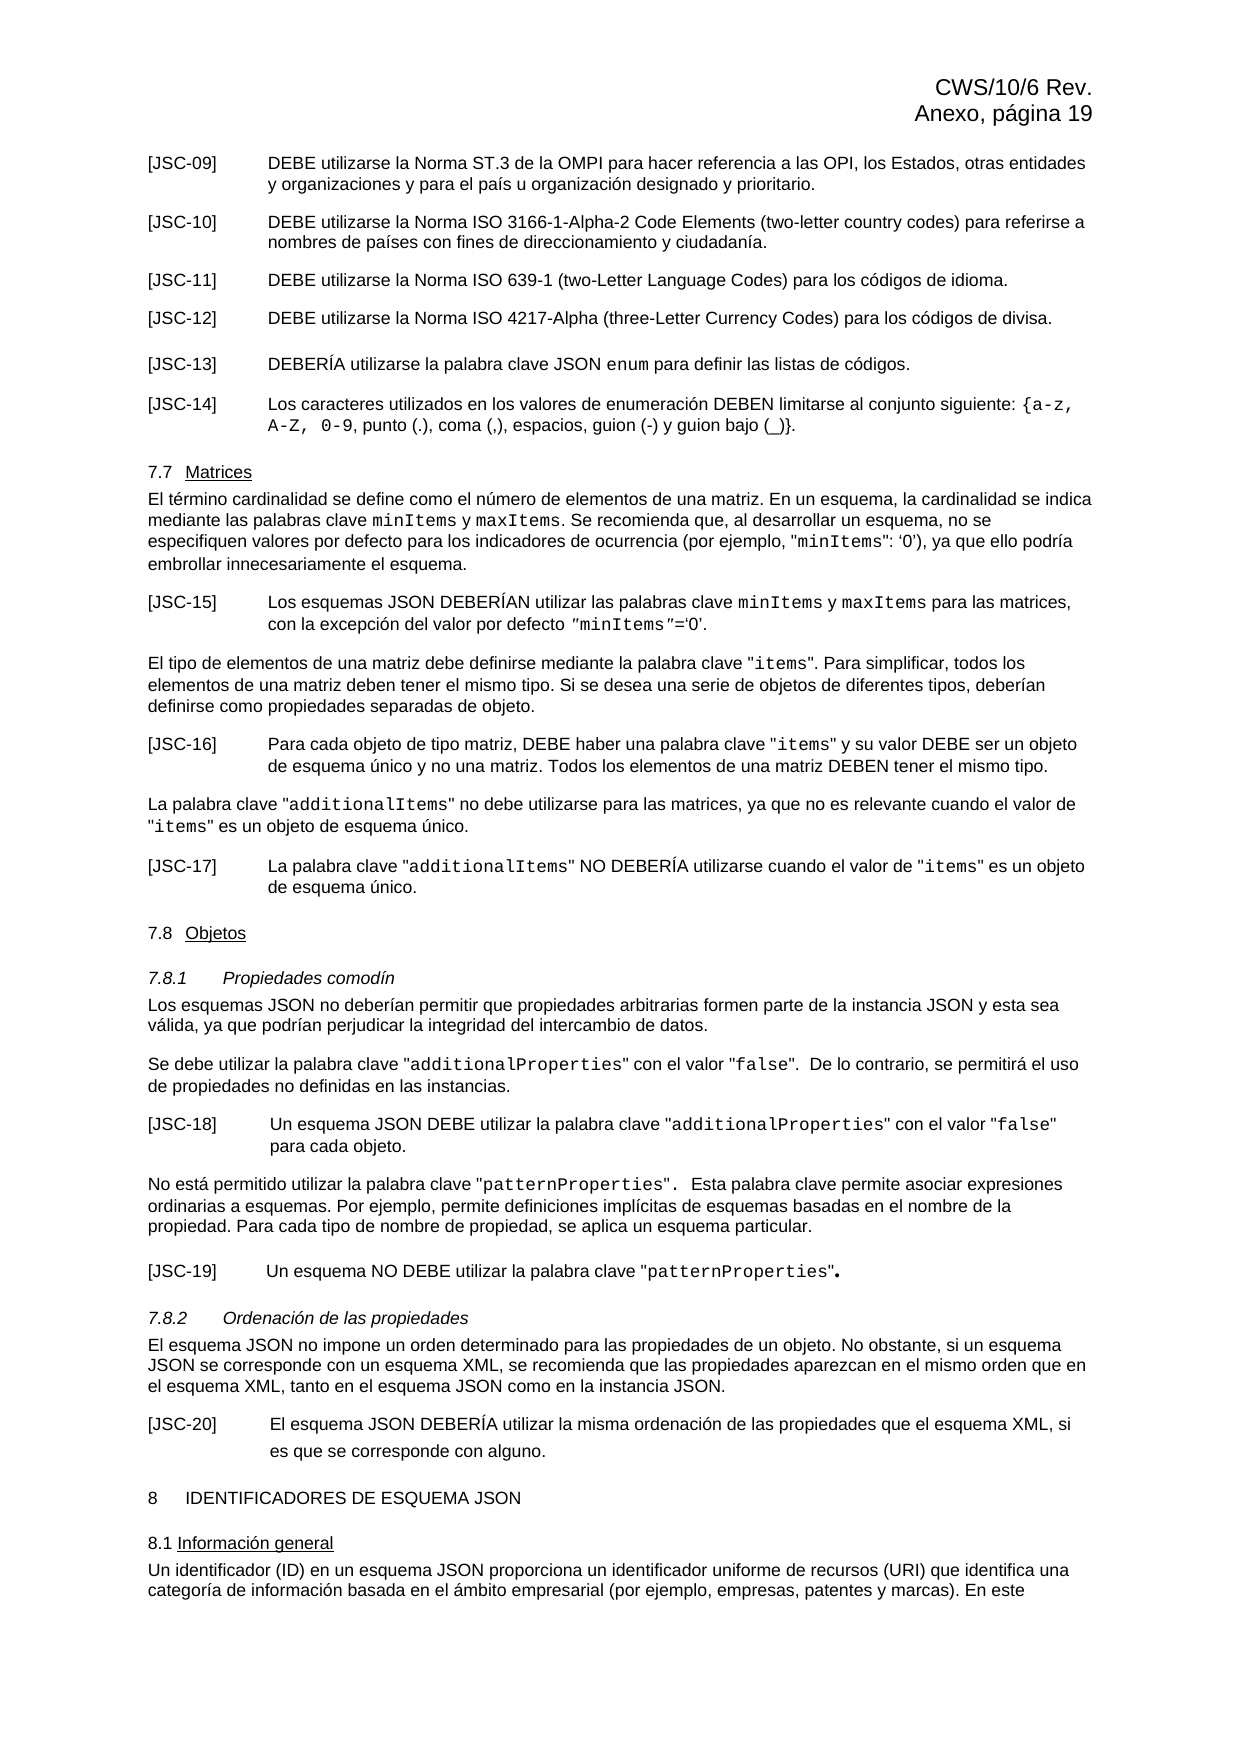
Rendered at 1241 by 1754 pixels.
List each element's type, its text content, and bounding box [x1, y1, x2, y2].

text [148, 1560, 1093, 1601]
text [JSC-10] DEBE utilizarse la Norma ISO 3166-1-Alpha-2 Code Elements (two-letter country codes) para referirse a nombres de países con fines de direccionamiento y ciudadanía. [148, 211, 1093, 252]
text [JSC-16] Para cada objeto de tipo matriz, DEBE haber una palabra clave "items" y su valor DEBE ser un objeto de esquema único y no una matriz. Todos los elementos de una matriz DEBEN tener el mismo tipo. [148, 733, 1093, 776]
subtitle Matrices [148, 462, 1093, 483]
text [JSC-14] Los caracteres utilizados en los valores de enumeración DEBEN limitarse al conjunto siguiente: {a-z, A-Z, 0-9, punto (.), coma (,), espacios, guion (-) y guion bajo (_)}. [148, 393, 1093, 437]
text [JSC-12] DEBE utilizarse la Norma ISO 4217-Alpha (three-Letter Currency Codes) para los códigos de divisa. [148, 308, 1093, 328]
text La palabra clave "additionalItems" no debe utilizarse para las matrices, ya que no es relevante cuando el valor de "items" es un objeto de esquema único. [148, 794, 1093, 838]
text [JSC-19] Un esquema NO DEBE utilizar la palabra clave "patternProperties". [148, 1254, 1093, 1283]
text No está permitido utilizar la palabra clave "patternProperties". Esta palabra clave permite asociar expresiones ordinarias a esquemas. Por ejemplo, permite definiciones implícitas de esquemas basadas en el nombre de la propiedad. Para cada tipo de nombre de propiedad, se aplica un esquema particular. [148, 1173, 1093, 1236]
text [JSC-15] Los esquemas JSON DEBERÍAN utilizar las palabras clave minItems y maxItems para las matrices, con la excepción del valor por defecto "minItems"=‘0’. [148, 591, 1093, 635]
text El tipo de elementos de una matriz debe definirse mediante la palabra clave "items". Para simplificar, todos los elementos de una matriz deben tener el mismo tipo. Si se desea una serie de objetos de diferentes tipos, deberían definirse como propiedades separadas de objeto. [148, 653, 1093, 716]
text [JSC-11] DEBE utilizarse la Norma ISO 639-1 (two-Letter Language Codes) para los códigos de idioma. [148, 270, 1093, 290]
subtitle Objetos [148, 923, 1093, 943]
subtitle IDENTIFICADORES DE ESQUEMA JSON [148, 1488, 1093, 1508]
text Se debe utilizar la palabra clave "additionalProperties" con el valor "false". De lo contrario, se permitirá el uso de propiedades no definidas en las instancias. [148, 1053, 1093, 1096]
subtitle Ordenación de las propiedades [148, 1308, 1093, 1328]
text El esquema JSON no impone un orden determinado para las propiedades de un objeto. No obstante, si un esquema JSON se corresponde con un esquema XML, se recomienda que las propiedades aparezcan en el mismo orden que en el esquema XML, tanto en el esquema JSON como en la instancia JSON. [148, 1334, 1093, 1396]
text [JSC-13] DEBERÍA utilizarse la palabra clave JSON enum para definir las listas de códigos. [148, 353, 1093, 376]
text El término cardinalidad se define como el número de elementos de una matriz. En un esquema, la cardinalidad se indica mediante las palabras clave minItems y maxItems. Se recomienda que, al desarrollar un esquema, no se especifiquen valores por defecto para los indicadores de ocurrencia (por ejemplo, "minItems": ‘0’), ya que ello podría embrollar innecesariamente el esquema. [148, 489, 1093, 574]
text [JSC-17] La palabra clave "additionalItems" NO DEBERÍA utilizarse cuando el valor de "items" es un objeto de esquema único. [148, 855, 1093, 898]
subtitle Propiedades comodín [148, 968, 1093, 988]
subtitle 8.1 Información general [148, 1533, 1093, 1553]
text [JSC-18] Un esquema JSON DEBE utilizar la palabra clave "additionalProperties" con el valor "false" para cada objeto. [148, 1113, 1093, 1156]
text [JSC-09] DEBE utilizarse la Norma ST.3 de la OMPI para hacer referencia a las OPI, los Estados, otras entidades y organizaciones y para el país u organización designado y prioritario. [148, 153, 1093, 194]
text Los esquemas JSON no deberían permitir que propiedades arbitrarias formen parte de la instancia JSON y esta sea válida, ya que podrían perjudicar la integridad del intercambio de datos. [148, 995, 1093, 1036]
text [JSC-20] El esquema JSON DEBERÍA utilizar la misma ordenación de las propiedades que el esquema XML, si es que se corresponde con alguno. [148, 1413, 1093, 1463]
